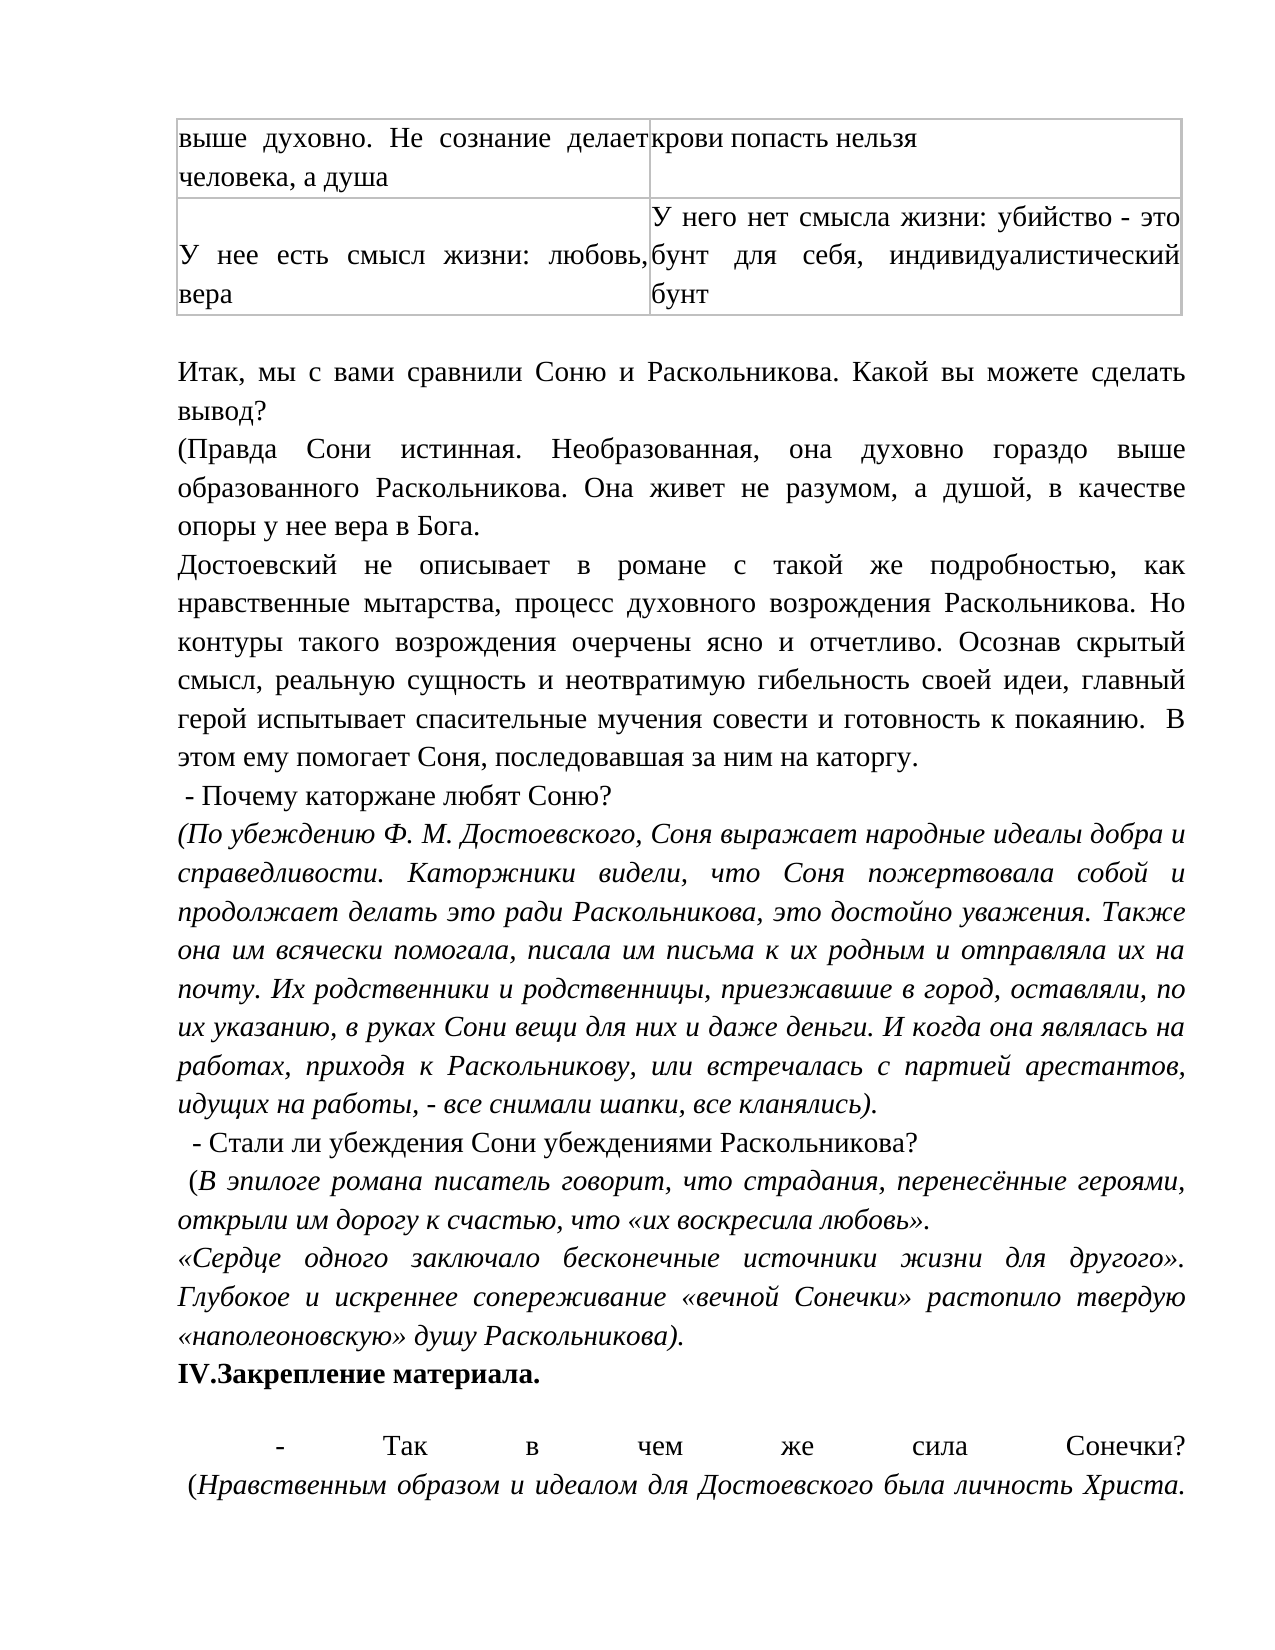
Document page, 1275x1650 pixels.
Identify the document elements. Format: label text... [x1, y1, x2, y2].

table_cell У нее есть смысл жизни: любовь, вера [178, 199, 649, 313]
text - Почему каторжане любят Соню? [177, 778, 1186, 812]
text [177, 1428, 1186, 1500]
text Достоевский не описывает в романе с такой же подробностью, как нравственные мытарства, процесс духовного возрождения Раскольникова. Но контуры такого возрождения очерчены ясно и отчетливо. Осознав скрытый смысл, реальную сущность и неотвратимую гибельность своей идеи, главный герой испытывает спасительные мучения совести и готовность к покаянию. В этом ему помогает Соня, последовавшая за ним на каторгу. [177, 547, 1186, 773]
text (Правда Сони истинная. Необразованная, она духовно гораздо выше образованного Раскольникова. Она живет не разумом, а душой, в качестве опоры у нее вера в Бога. [177, 431, 1186, 542]
table_cell У него нет смысла жизни: убийство - это бунт для себя, индивидуалистический бунт [651, 199, 1180, 313]
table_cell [178, 120, 649, 197]
text (В эпилоге романа писатель говорит, что страдания, перенесённые героями, открыли им дорогу к счастью, что «их воскресила любовь». [177, 1163, 1186, 1236]
text IV.Закрепление материала. [177, 1356, 1186, 1390]
text (По убеждению Ф. М. Достоевского, Соня выражает народные идеалы добра и справедливости. Каторжники видели, что Соня пожертвовала собой и продолжает делать это ради Раскольникова, это достойно уважения. Также она им всячески помогала, писала им письма к их родным и отправляла их на почту. Их родственники и родственницы, приезжавшие в город, оставляли, по их указанию, в руках Сони вещи для них и даже деньги. И когда она являлась на работах, приходя к Раскольникову, или встречалась с партией арестантов, идущих на работы, - все снимали шапки, все кланялись). [177, 817, 1186, 1120]
text - Стали ли убеждения Сони убеждениями Раскольникова? [177, 1125, 1186, 1158]
text «Сердце одного заключало бесконечные источники жизни для другого». Глубокое и искреннее сопереживание «вечной Сонечки» растопило твердую «наполеоновскую» душу Раскольникова). [177, 1241, 1186, 1351]
text Итак, мы с вами сравнили Соню и Раскольникова. Какой вы можете сделать вывод? [177, 354, 1186, 426]
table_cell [651, 120, 1180, 197]
